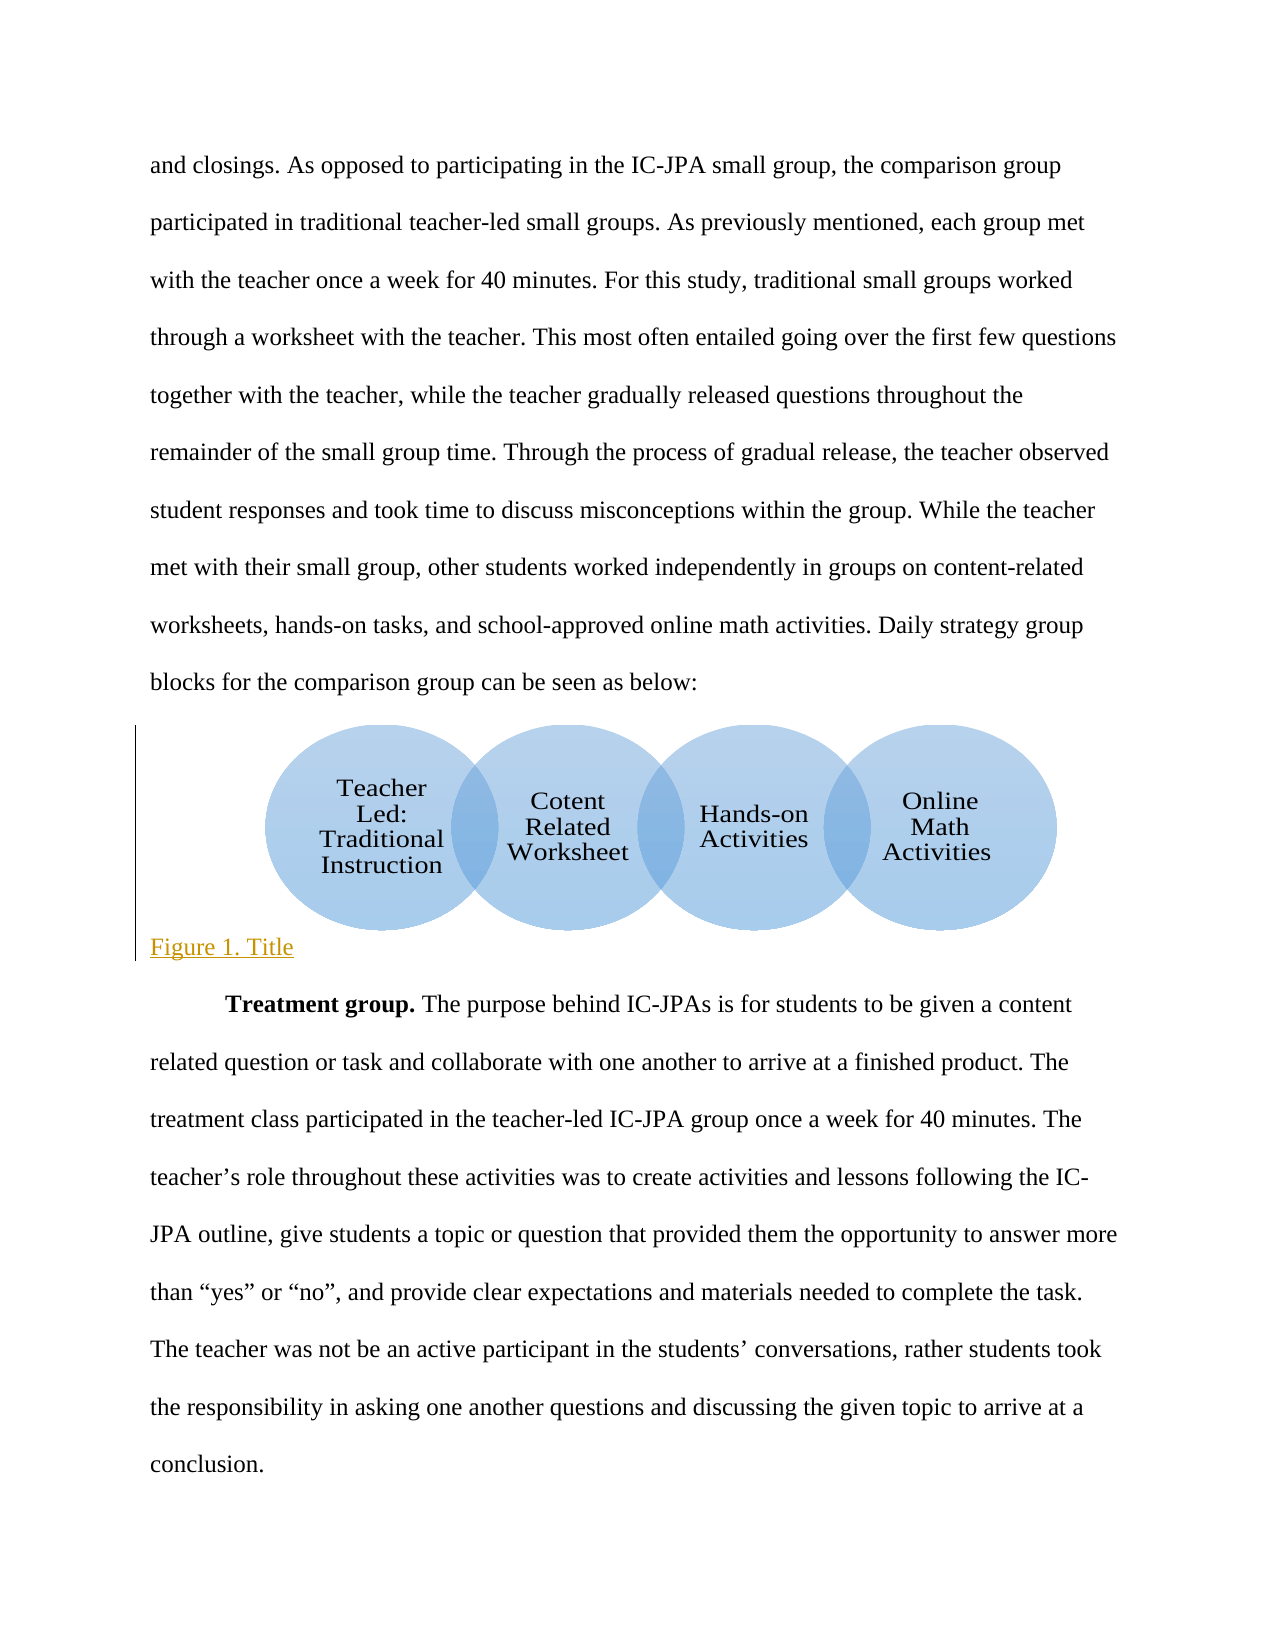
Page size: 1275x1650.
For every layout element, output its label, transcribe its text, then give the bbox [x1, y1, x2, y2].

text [150, 150, 1125, 696]
text Treatment group. The purpose behind IC-JPAs is for students to be given a content related question or task and collaborate with one another to arrive at a finished product. The treatment class participated in the teacher-led IC-JPA group once a week for 40 minutes. The teacher’s role throughout these activities was to create activities and lessons following the IC-JPA outline, give students a topic or question that provided them the opportunity to answer more than “yes” or “no”, and provide clear expectations and materials needed to complete the task. The teacher was not be an active participant in the students’ conversations, rather students took the responsibility in asking one another questions and discussing the given topic to arrive at a conclusion. [150, 989, 1125, 1478]
